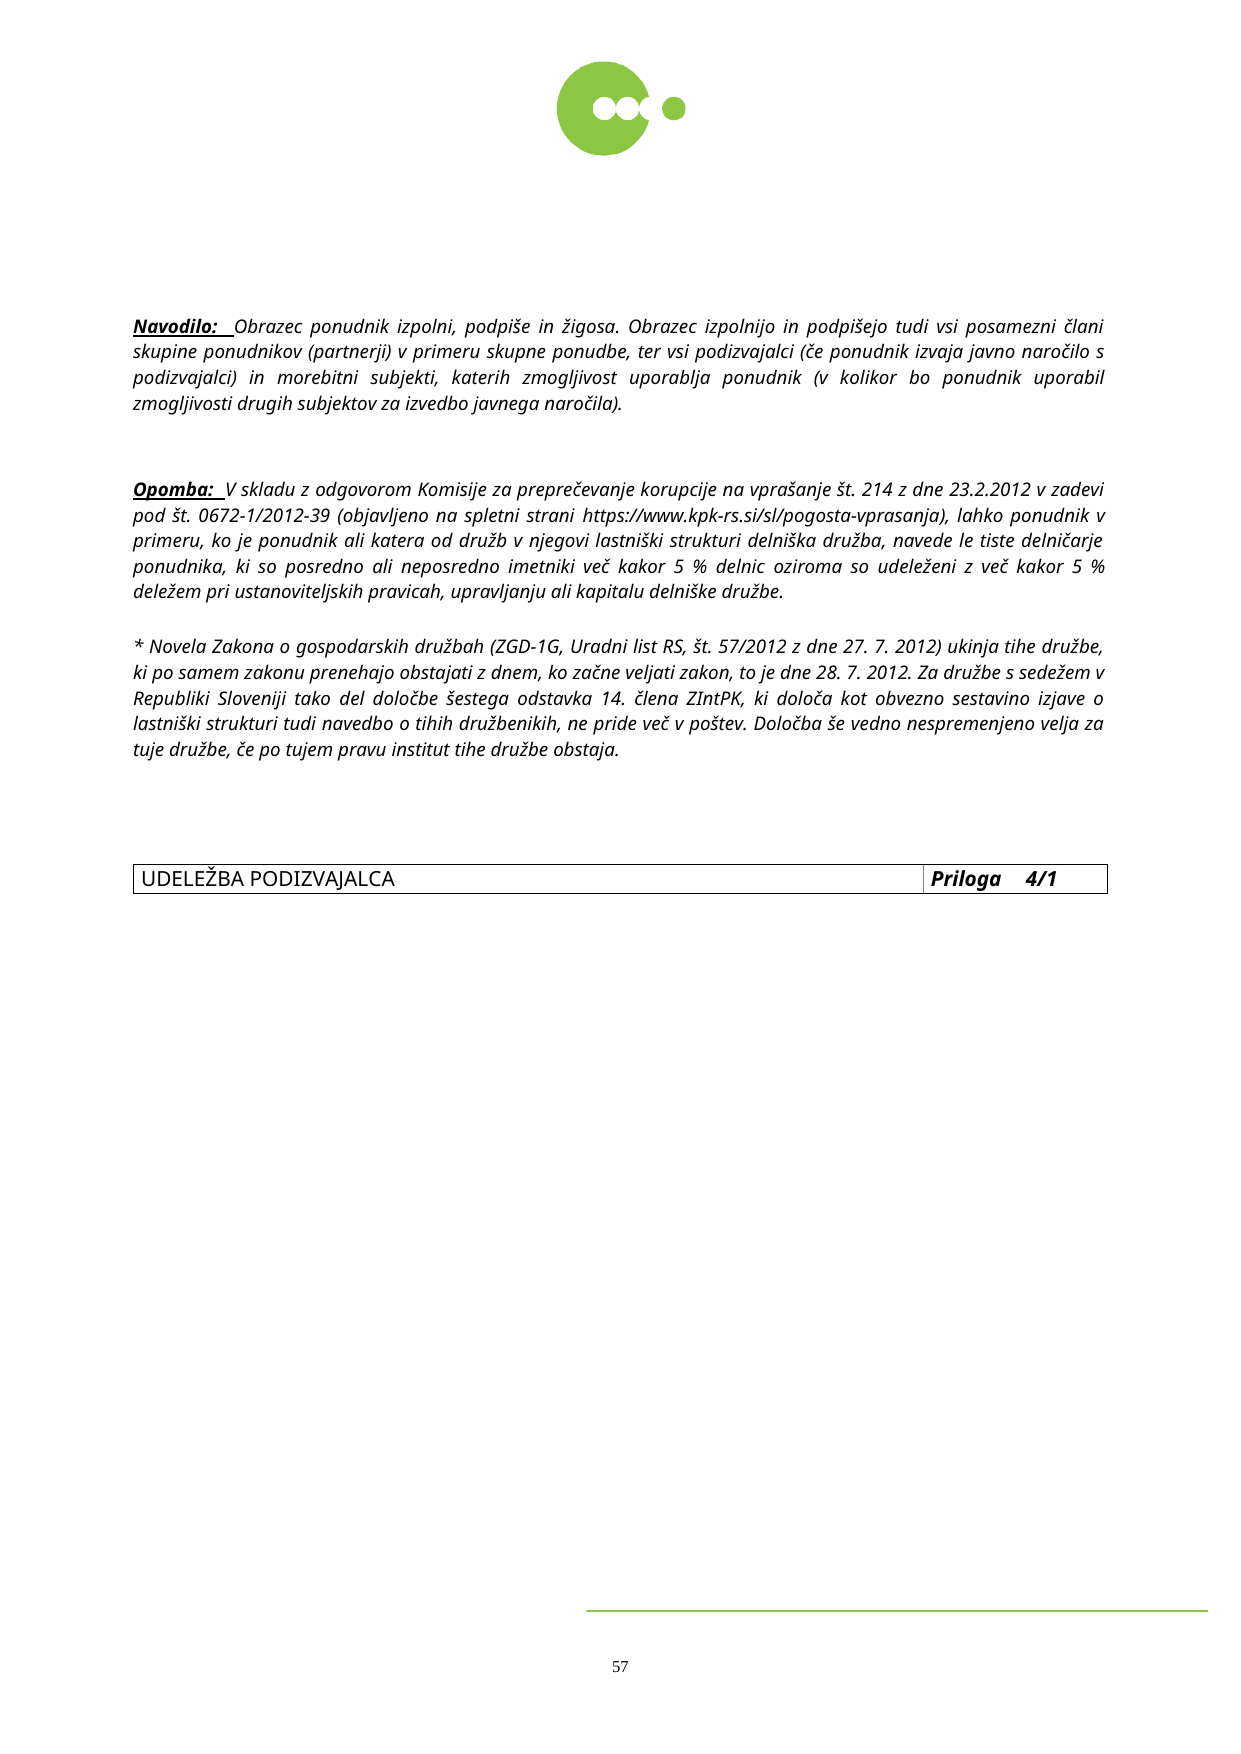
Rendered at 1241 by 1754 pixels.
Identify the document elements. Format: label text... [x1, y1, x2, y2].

table_header Priloga [924, 865, 1018, 893]
text * Novela Zakona o gospodarskih družbah (ZGD-1G, Uradni list RS, št. 57/2012 z dne 27. 7. 2012) ukinja tihe družbe, ki po samem zakonu prenehajo obstajati z dnem, ko začne veljati zakon, to je dne 28. 7. 2012. Za družbe s sedežem v Republiki Sloveniji tako del določbe šestega odstavka 14. člena ZIntPK, ki določa kot obvezno sestavino izjave o lastniški strukturi tudi navedbo o tihih družbenikih, ne pride več v poštev. Določba še vedno nespremenjeno velja za tuje družbe, če po tujem pravu institut tihe družbe obstaja. [133, 634, 1107, 761]
text Opomba: V skladu z odgovorom Komisije za preprečevanje korupcije na vprašanje št. 214 z dne 23.2.2012 v zadevi pod št. 0672-1/2012-39 (objavljeno na spletni strani https://www.kpk-rs.si/sl/pogosta-vprasanja), lahko ponudnik v primeru, ko je ponudnik ali katera od družb v njegovi lastniški strukturi delniška družba, navede le tiste delničarje ponudnika, ki so posredno ali neposredno imetniki več kakor 5 % delnic oziroma so udeleženi z več kakor 5 % deležem pri ustanoviteljskih pravicah, upravljanju ali kapitalu delniške družbe. [133, 476, 1107, 604]
table_header UDELEŽBA PODIZVAJALCA [134, 865, 923, 893]
table_header 4/1 [1018, 865, 1107, 893]
text Navodilo: Obrazec ponudnik izpolni, podpiše in žigosa. Obrazec izpolnijo in podpišejo tudi vsi posamezni člani skupine ponudnikov (partnerji) v primeru skupne ponudbe, ter vsi podizvajalci (če ponudnik izvaja javno naročilo s podizvajalci) in morebitni subjekti, katerih zmogljivost uporablja ponudnik (v kolikor bo ponudnik uporabil zmogljivosti drugih subjektov za izvedbo javnega naročila). [133, 313, 1107, 415]
